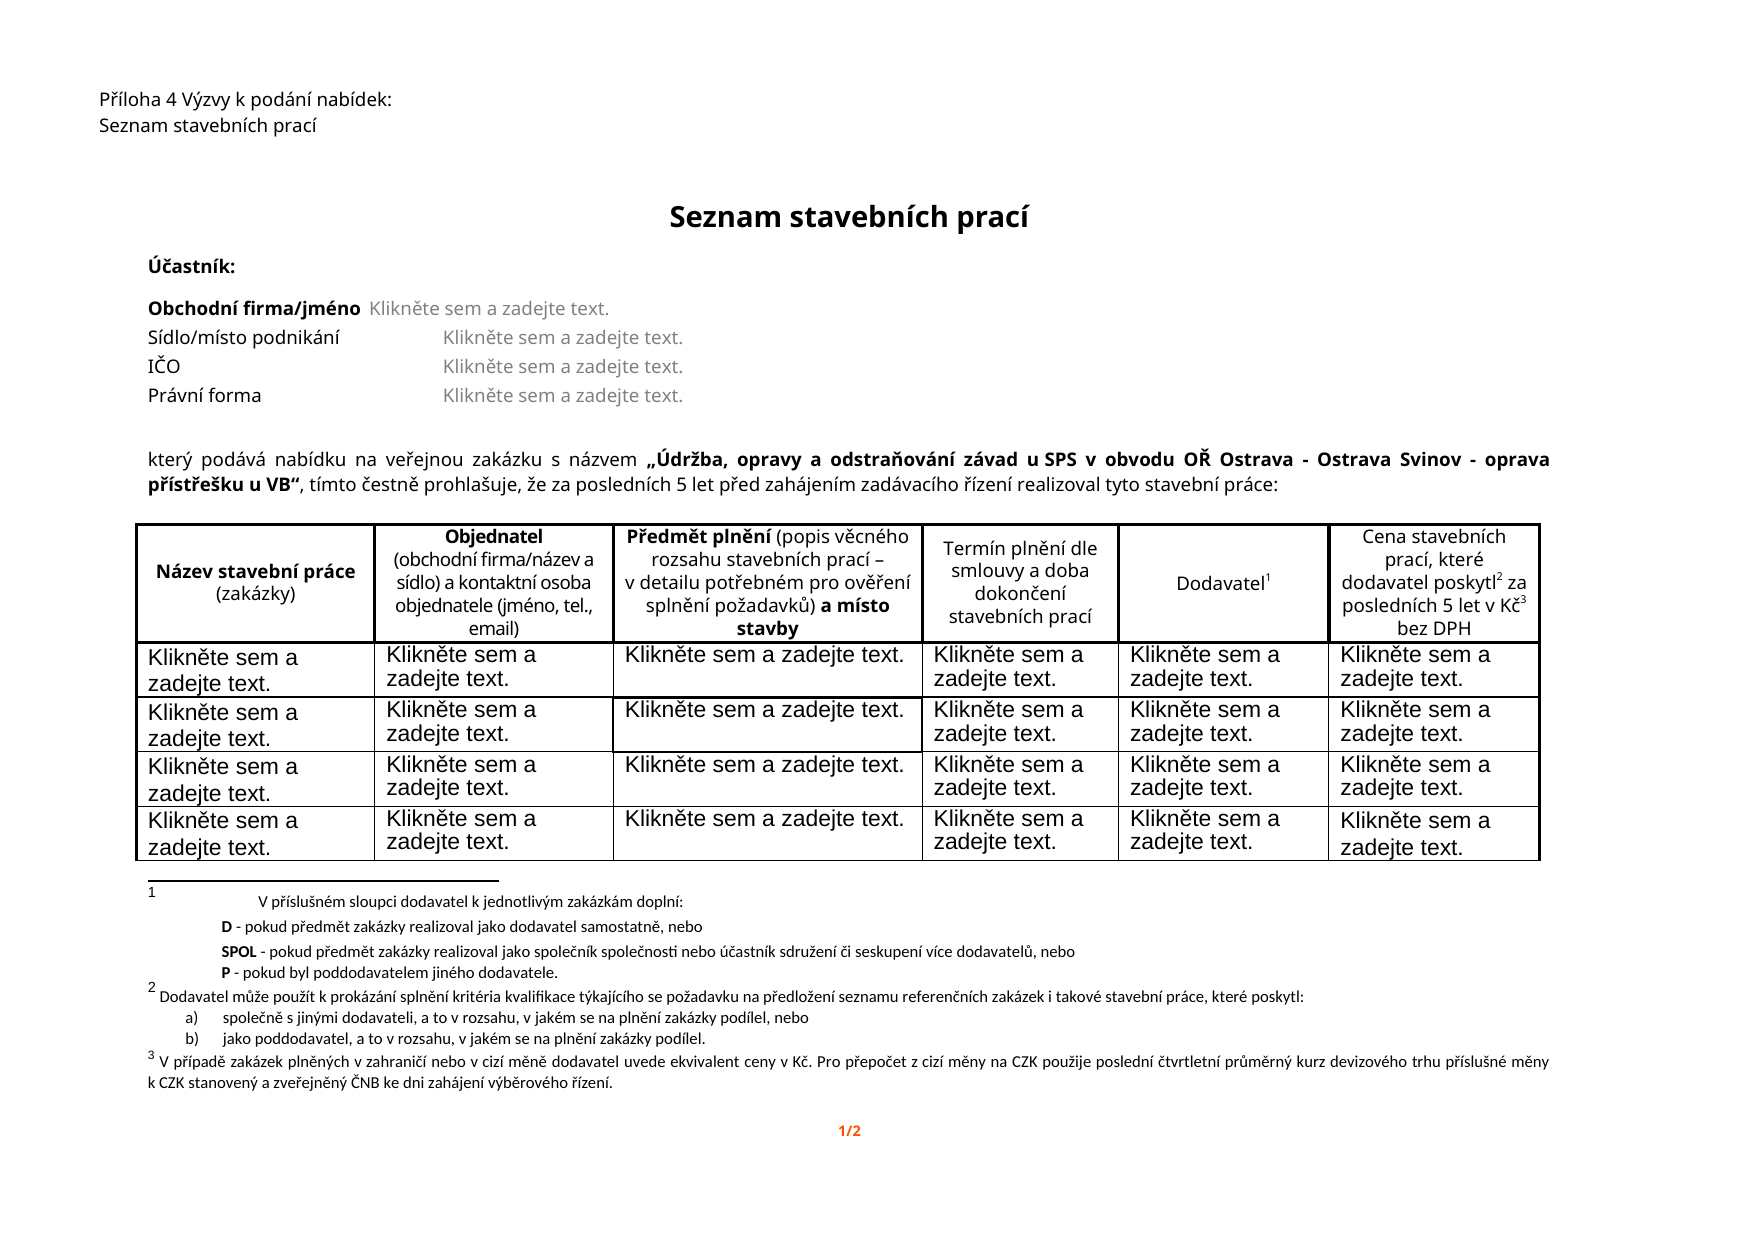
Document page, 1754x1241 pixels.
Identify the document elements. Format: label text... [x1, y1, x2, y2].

table_header Objednatel (obchodní firma/název a sídlo) a kontaktní osoba objednatele (jméno, tel., email) [376, 526, 612, 641]
table_header Cena stavebních prací, které dodavatel poskytl za posledních 5 let v Kč bez DPH [1331, 526, 1538, 641]
text Účastník: [148, 249, 1551, 279]
table_header Dodavatel [1120, 526, 1327, 641]
table_header Předmět plnění (popis věcného rozsahu stavebních prací – v detailu potřebném pro ověření splnění požadavků) a místo stavby [615, 526, 921, 641]
text který podává nabídku na veřejnou zakázku s názvem „Údržba, opravy a odstraňování závad u SPS v obvodu OŘ Ostrava - Ostrava Svinov - oprava přístřešku u VB“, tímto čestně prohlašuje, že za posledních 5 let před zahájením zadávacího řízení realizoval tyto stavební práce: [148, 446, 1551, 497]
text Právní forma [148, 379, 1551, 408]
title Seznam stavebních prací [148, 196, 1551, 236]
text Sídlo/místo podnikání [148, 321, 1551, 350]
text IČO [148, 350, 1551, 379]
table_header Název stavební práce (zakázky) [138, 526, 373, 641]
text Obchodní firma/jméno [148, 292, 1551, 321]
table_header Termín plnění dle smlouvy a doba dokončení stavebních prací [924, 526, 1117, 641]
